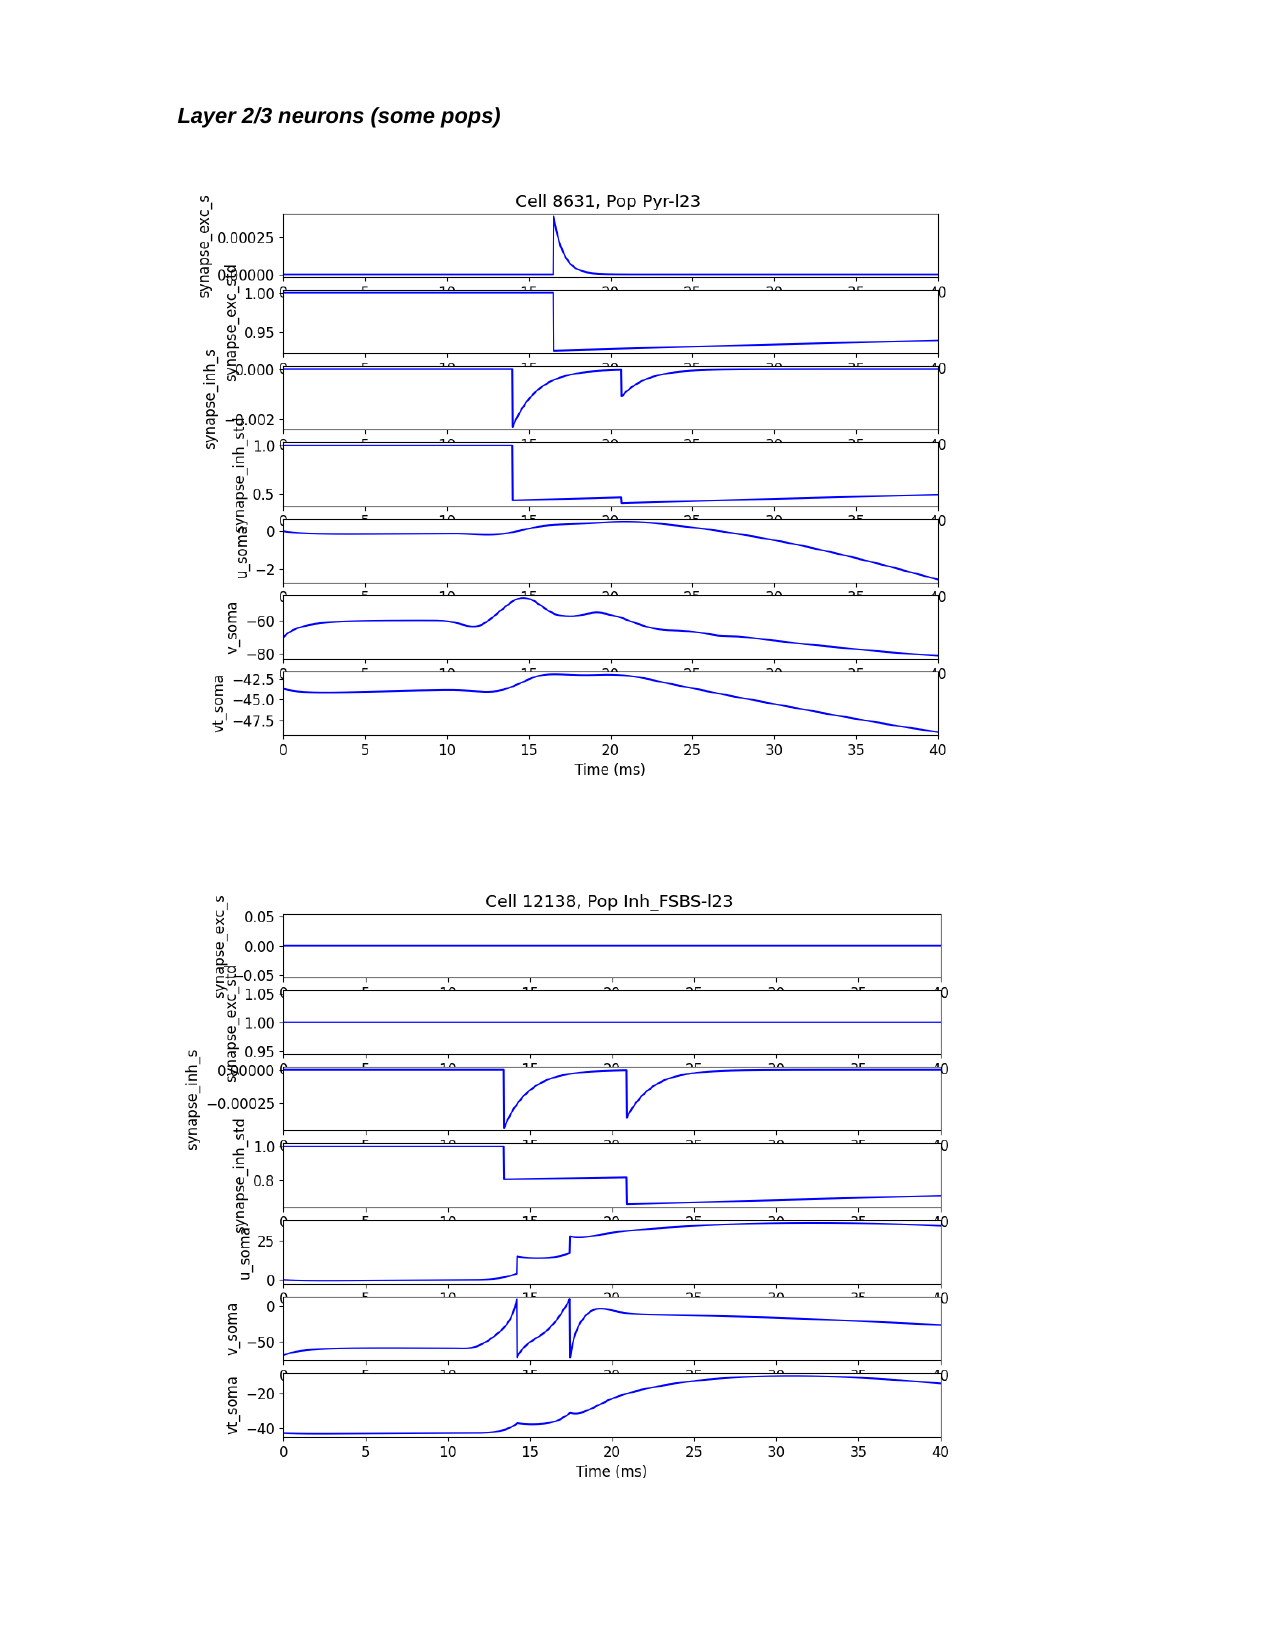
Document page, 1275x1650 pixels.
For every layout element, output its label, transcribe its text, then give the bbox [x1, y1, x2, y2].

subtitle Layer 2/3 neurons (some pops) [177, 103, 1098, 129]
picture [177, 832, 1025, 1511]
picture [177, 132, 1022, 809]
